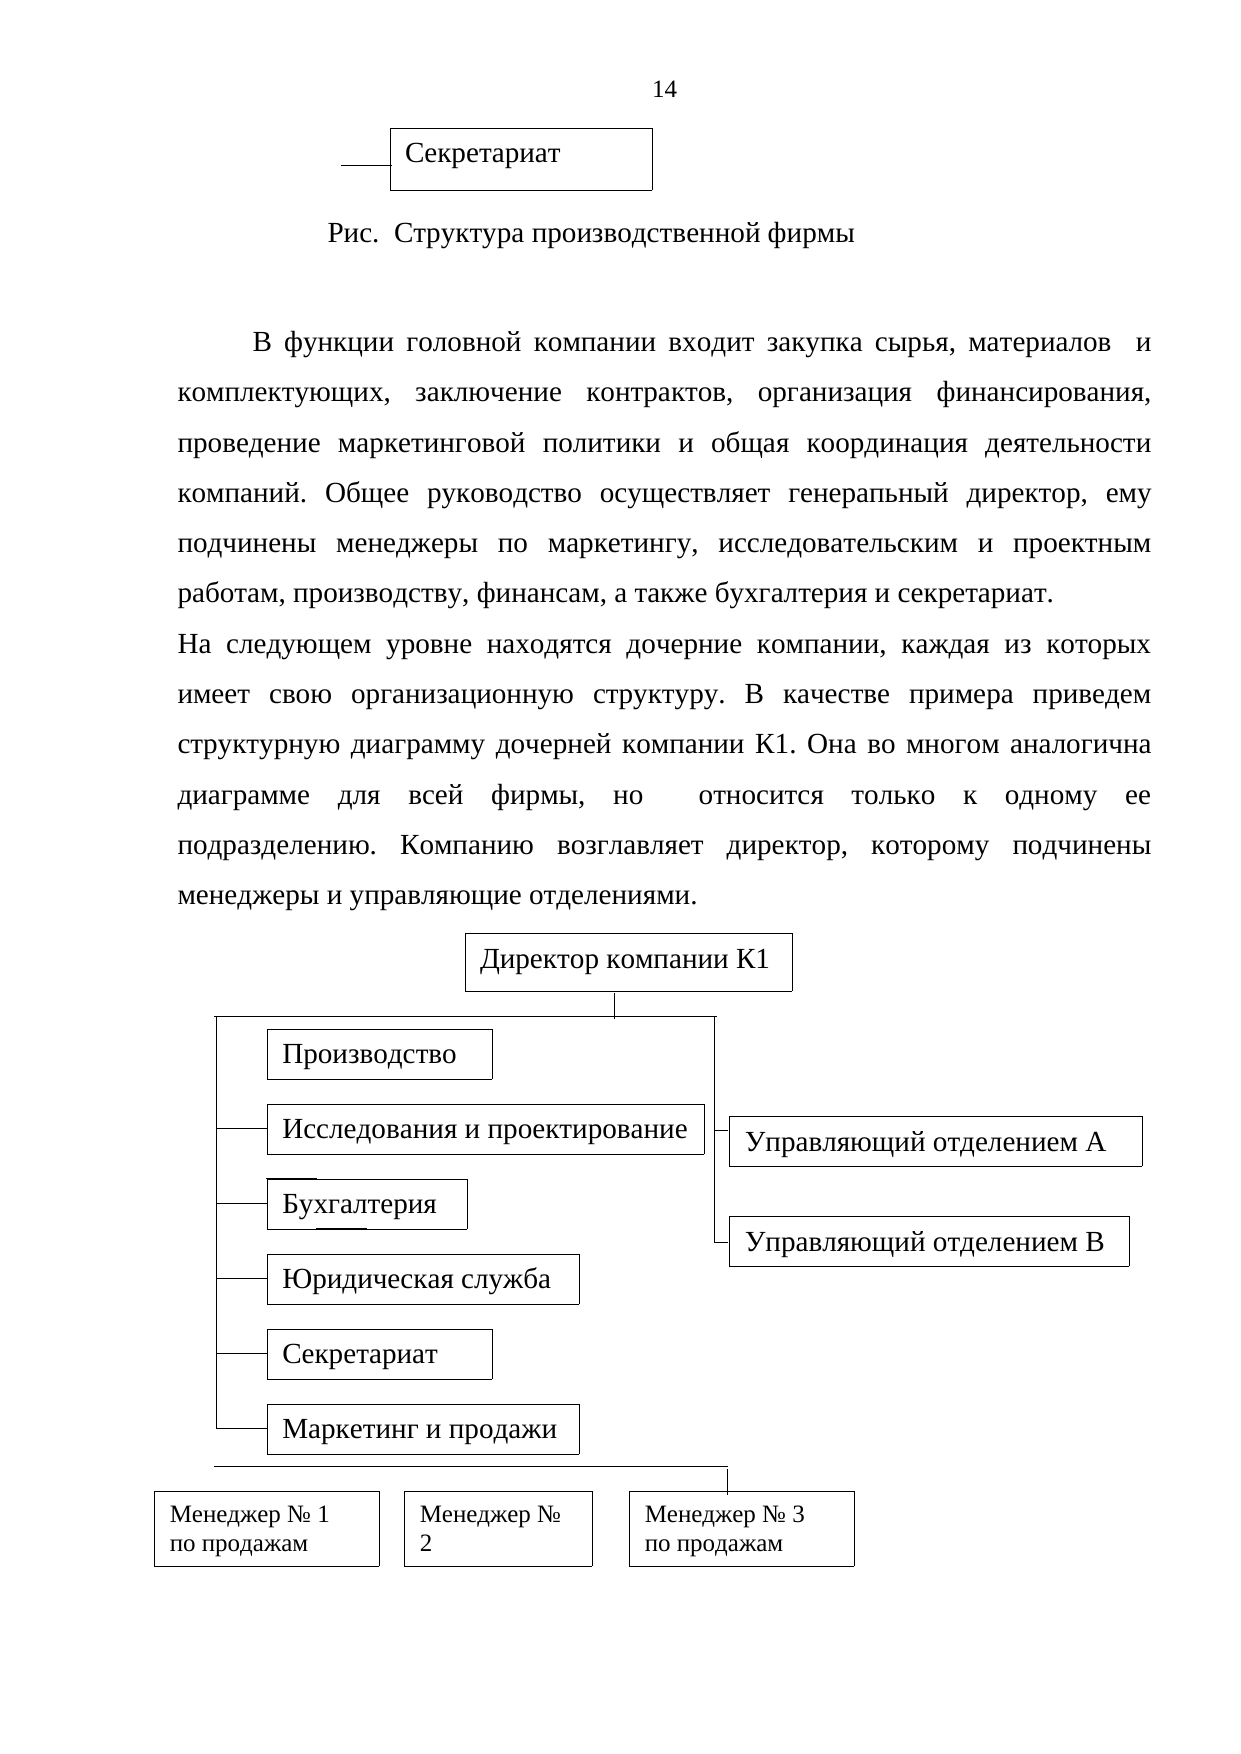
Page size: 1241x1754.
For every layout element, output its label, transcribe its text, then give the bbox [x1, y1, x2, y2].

text В функции головной компании входит закупка сырья, материалов и комплектующих, заключение контрактов, организация финансирования, проведение маркетинговой политики и общая координация деятельности компаний. Общее руководство осуществляет генерапьный директор, ему подчинены менеджеры по маркетингу, исследовательским и проектным работам, производству, финансам, а также бухгалтерия и секретариат. [177, 324, 1152, 609]
text Рис. Структура производственной фирмы [252, 215, 1240, 249]
text На следующем уровне находятся дочерние компании, каждая из которых имеет свою организационную структуру. В качестве примера приведем структурную диаграмму дочерней компании К1. Она во многом аналогична диаграмме для всей фирмы, но относится только к одному ее подразделению. Компанию возглавляет директор, которому подчинены менеджеры и управляющие отделениями. [177, 626, 1152, 911]
